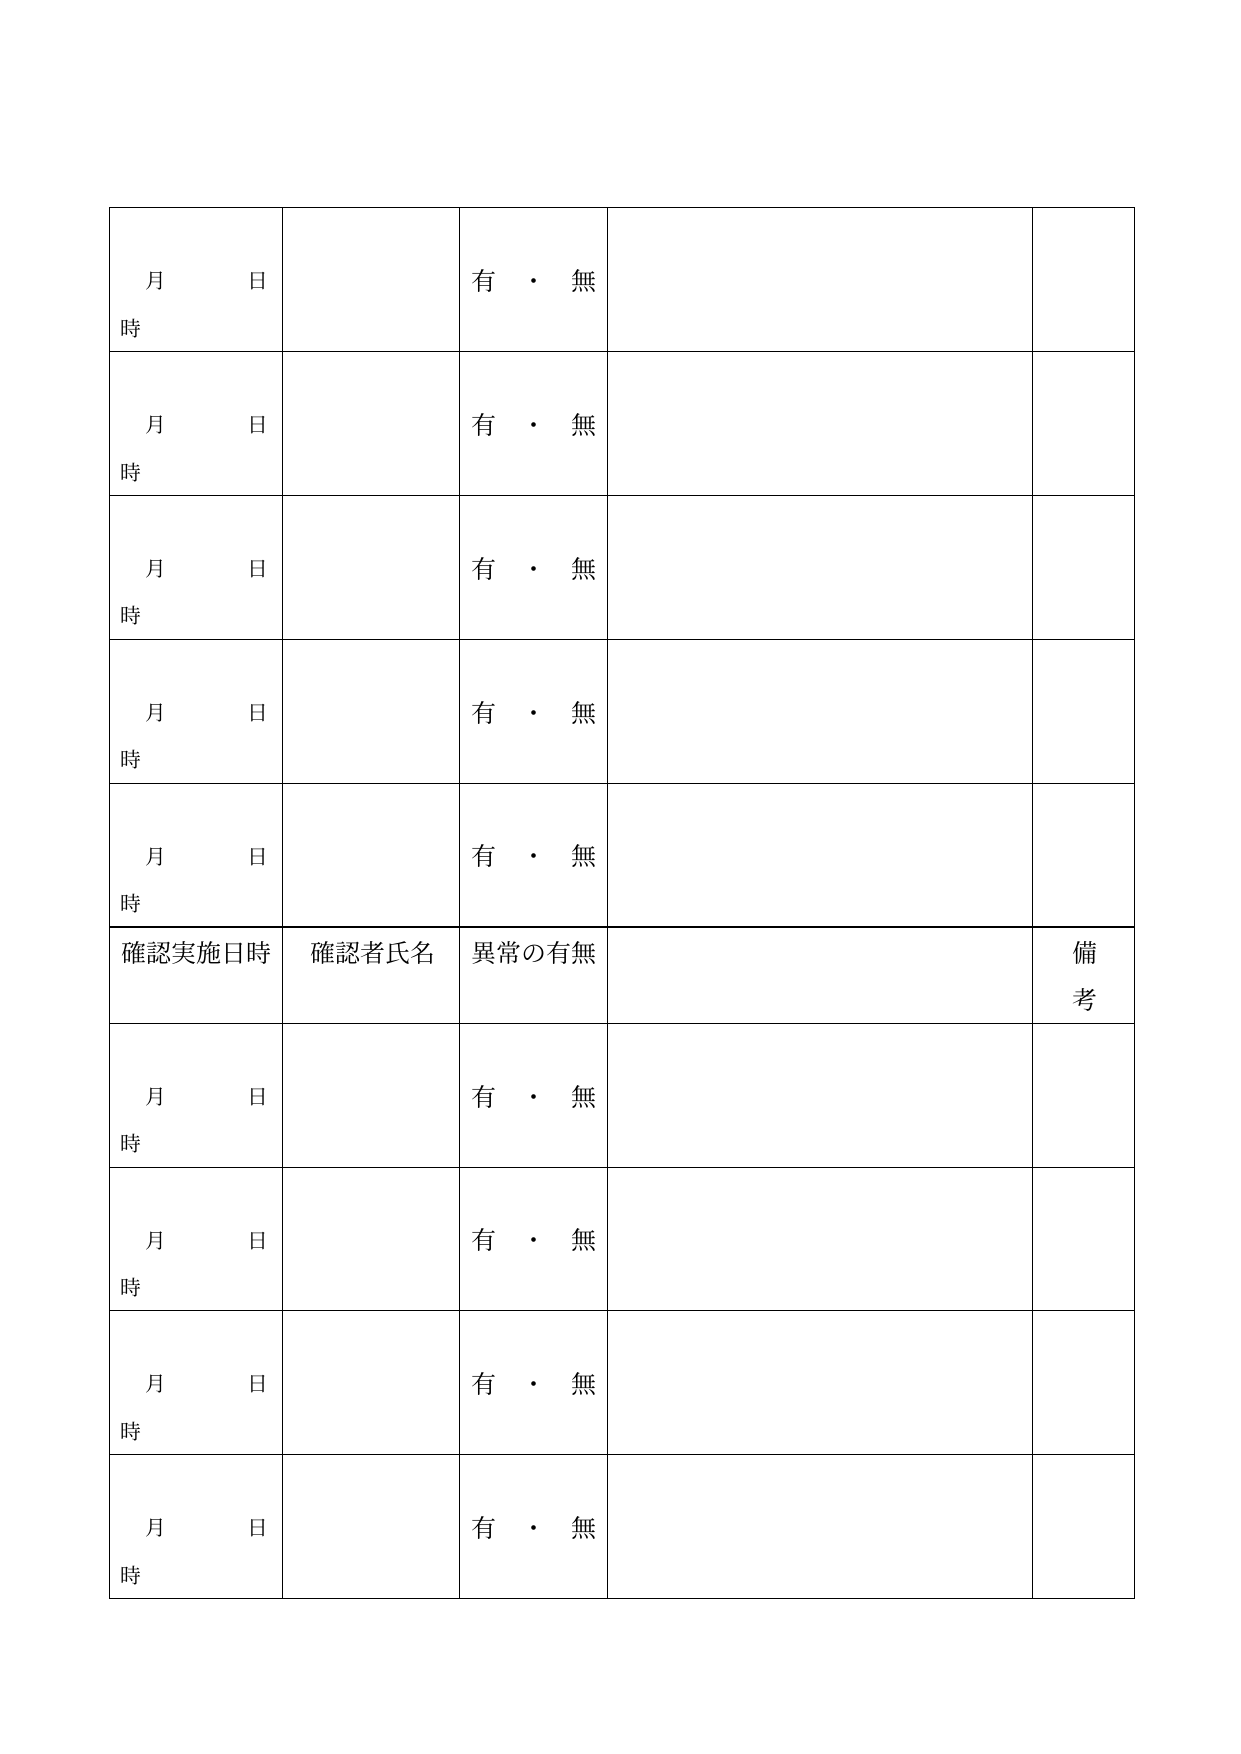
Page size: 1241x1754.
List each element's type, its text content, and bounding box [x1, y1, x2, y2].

table_cell [1033, 1311, 1134, 1454]
table_cell 月 日 時 [110, 1455, 282, 1598]
table_cell 月 日 時 [110, 640, 282, 783]
table_cell [1033, 1168, 1134, 1310]
table_cell [283, 352, 459, 495]
table_cell 月 日 時 [110, 1168, 282, 1310]
table_cell [608, 352, 1032, 495]
table_cell [1033, 1455, 1134, 1598]
table_cell [283, 496, 459, 639]
table_cell [608, 496, 1032, 639]
table_cell [283, 208, 459, 351]
table_cell 有 ・ 無 [460, 1311, 607, 1454]
table_cell 有 ・ 無 [460, 640, 607, 783]
table_cell [608, 928, 1032, 1023]
table_cell 有 ・ 無 [460, 208, 607, 351]
table_cell [1033, 1024, 1134, 1167]
table_cell 月 日 時 [110, 496, 282, 639]
table_cell 備 考 [1033, 928, 1134, 1023]
table_cell 有 ・ 無 [460, 496, 607, 639]
table_cell 有 ・ 無 [460, 1455, 607, 1598]
table_cell 有 ・ 無 [460, 1168, 607, 1310]
table_cell 確認実施日時 [110, 928, 282, 1023]
table_cell 確認者氏名 [283, 928, 459, 1023]
table_cell [1033, 784, 1134, 926]
table_cell [283, 640, 459, 783]
table_cell [608, 208, 1032, 351]
table_cell [608, 640, 1032, 783]
table_cell 月 日 時 [110, 352, 282, 495]
table_cell [608, 1168, 1032, 1310]
table_cell [1033, 208, 1134, 351]
table_cell [608, 1311, 1032, 1454]
table_cell [608, 1024, 1032, 1167]
table_cell 月 日 時 [110, 784, 282, 926]
table_cell [283, 1311, 459, 1454]
table_cell 有 ・ 無 [460, 784, 607, 926]
table_cell 異常の有無 [460, 928, 607, 1023]
table_cell [283, 784, 459, 926]
table_cell [608, 1455, 1032, 1598]
table_cell [1033, 496, 1134, 639]
table_cell [283, 1168, 459, 1310]
table_cell 有 ・ 無 [460, 352, 607, 495]
table_cell [283, 1024, 459, 1167]
table_cell 有 ・ 無 [460, 1024, 607, 1167]
table_cell 月 日 時 [110, 1311, 282, 1454]
table_cell [283, 1455, 459, 1598]
table_cell [1033, 352, 1134, 495]
table_cell 月 日 時 [110, 1024, 282, 1167]
table_cell 月 日 時 [110, 208, 282, 351]
table_cell [1033, 640, 1134, 783]
table_cell [608, 784, 1032, 926]
